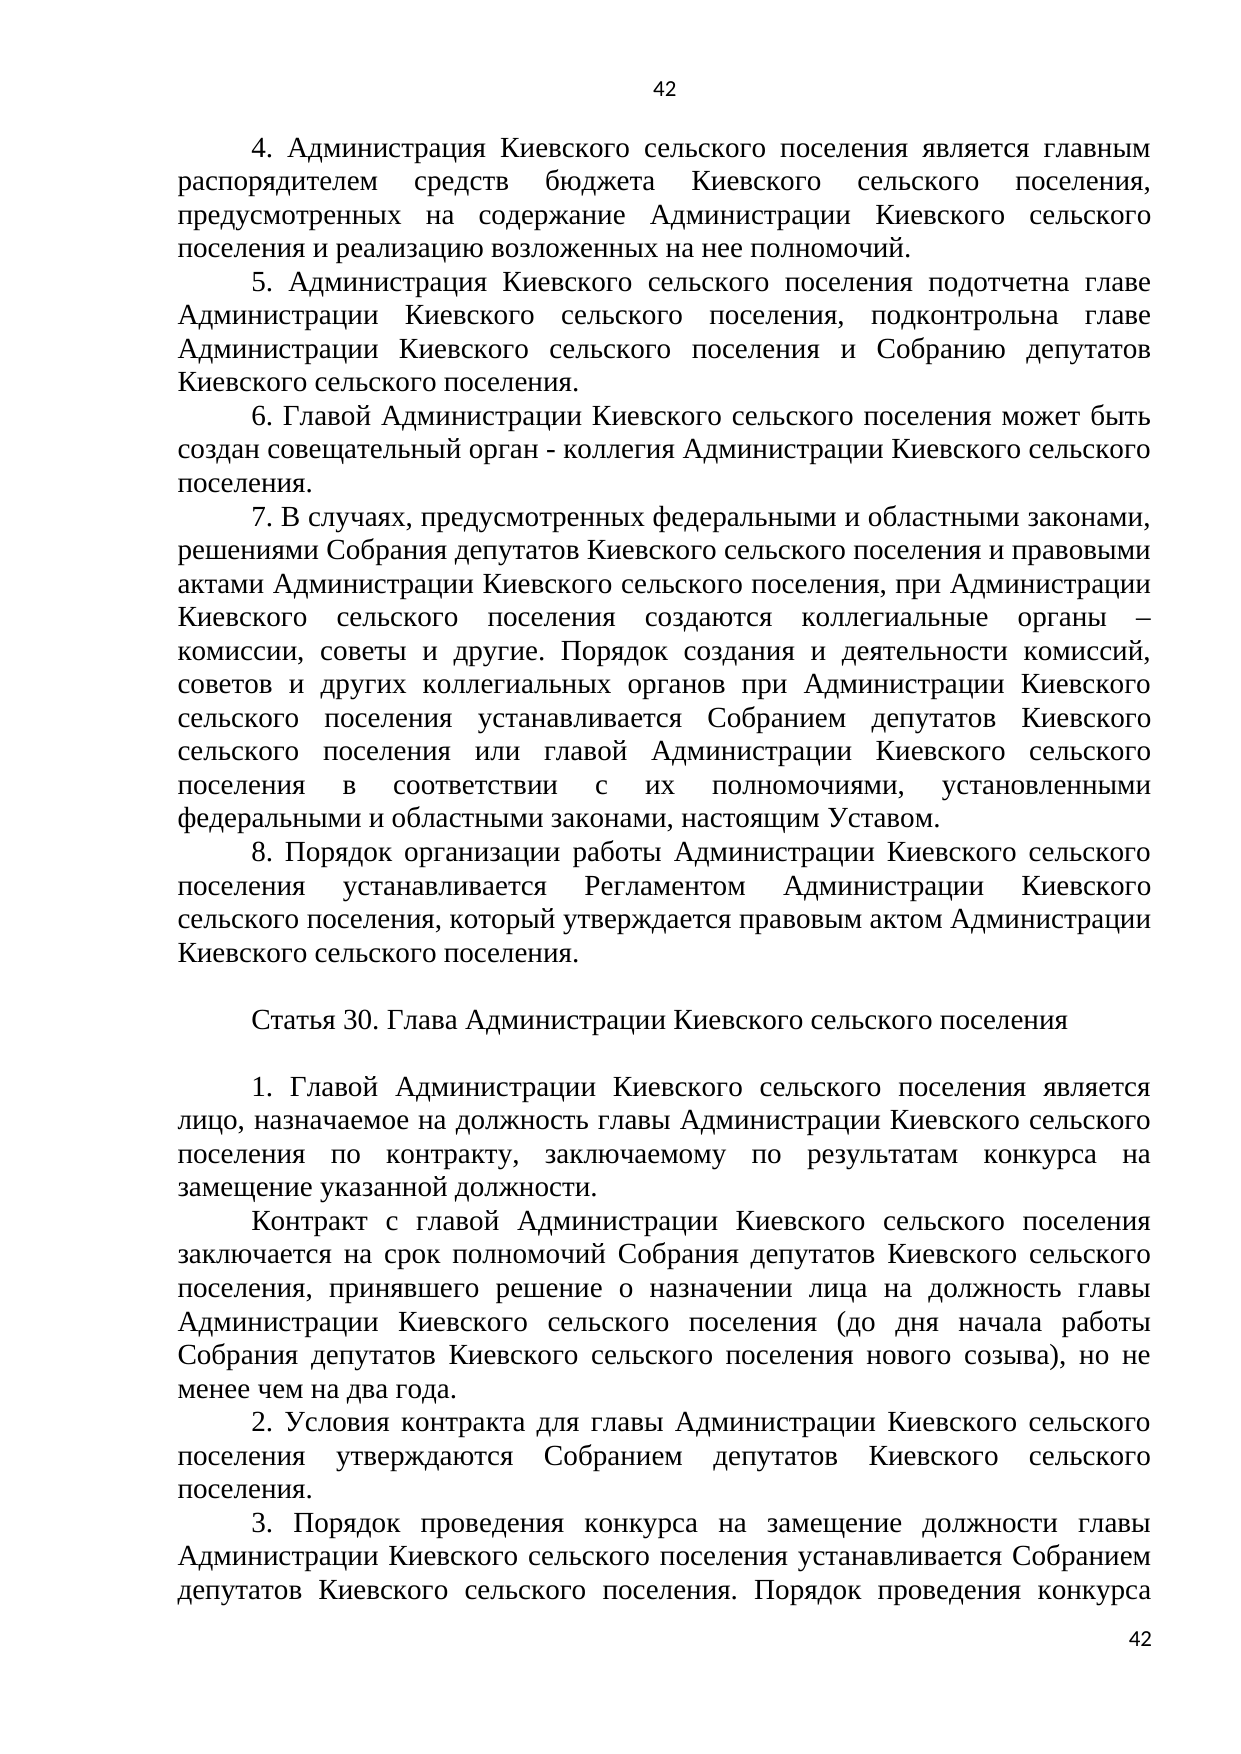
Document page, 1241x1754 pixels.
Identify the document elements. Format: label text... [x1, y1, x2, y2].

text Контракт с главой Администрации Киевского сельского поселения заключается на срок полномочий Собрания депутатов Киевского сельского поселения, принявшего решение о назначении лица на должность главы Администрации Киевского сельского поселения (до дня начала работы Собрания депутатов Киевского сельского поселения нового созыва), но не менее чем на два года. [177, 1203, 1152, 1404]
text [177, 1505, 1152, 1606]
text 1. Главой Администрации Киевского сельского поселения является лицо, назначаемое на должность главы Администрации Киевского сельского поселения по контракту, заключаемому по результатам конкурса на замещение указанной должности. [177, 1069, 1152, 1203]
text 2. Условия контракта для главы Администрации Киевского сельского поселения утверждаются Собранием депутатов Киевского сельского поселения. [177, 1404, 1152, 1505]
text 4. Администрация Киевского сельского поселения является главным распорядителем средств бюджета Киевского сельского поселения, предусмотренных на содержание Администрации Киевского сельского поселения и реализацию возложенных на нее полномочий. [177, 130, 1152, 264]
text 5. Администрация Киевского сельского поселения подотчетна главе Администрации Киевского сельского поселения, подконтрольна главе Администрации Киевского сельского поселения и Собранию депутатов Киевского сельского поселения. [177, 264, 1152, 398]
text 7. В случаях, предусмотренных федеральными и областными законами, решениями Собрания депутатов Киевского сельского поселения и правовыми актами Администрации Киевского сельского поселения, при Администрации Киевского сельского поселения создаются коллегиальные органы – комиссии, советы и другие. Порядок создания и деятельности комиссий, советов и других коллегиальных органов при Администрации Киевского сельского поселения устанавливается Собранием депутатов Киевского сельского поселения или главой Администрации Киевского сельского поселения в соответствии с их полномочиями, установленными федеральными и областными законами, настоящим Уставом. [177, 499, 1152, 834]
text 8. Порядок организации работы Администрации Киевского сельского поселения устанавливается Регламентом Администрации Киевского сельского поселения, который утверждается правовым актом Администрации Киевского сельского поселения. [177, 834, 1152, 968]
text 6. Главой Администрации Киевского сельского поселения может быть создан совещательный орган - коллегия Администрации Киевского сельского поселения. [177, 398, 1152, 499]
text Статья 30. Глава Администрации Киевского сельского поселения [177, 1002, 1152, 1035]
